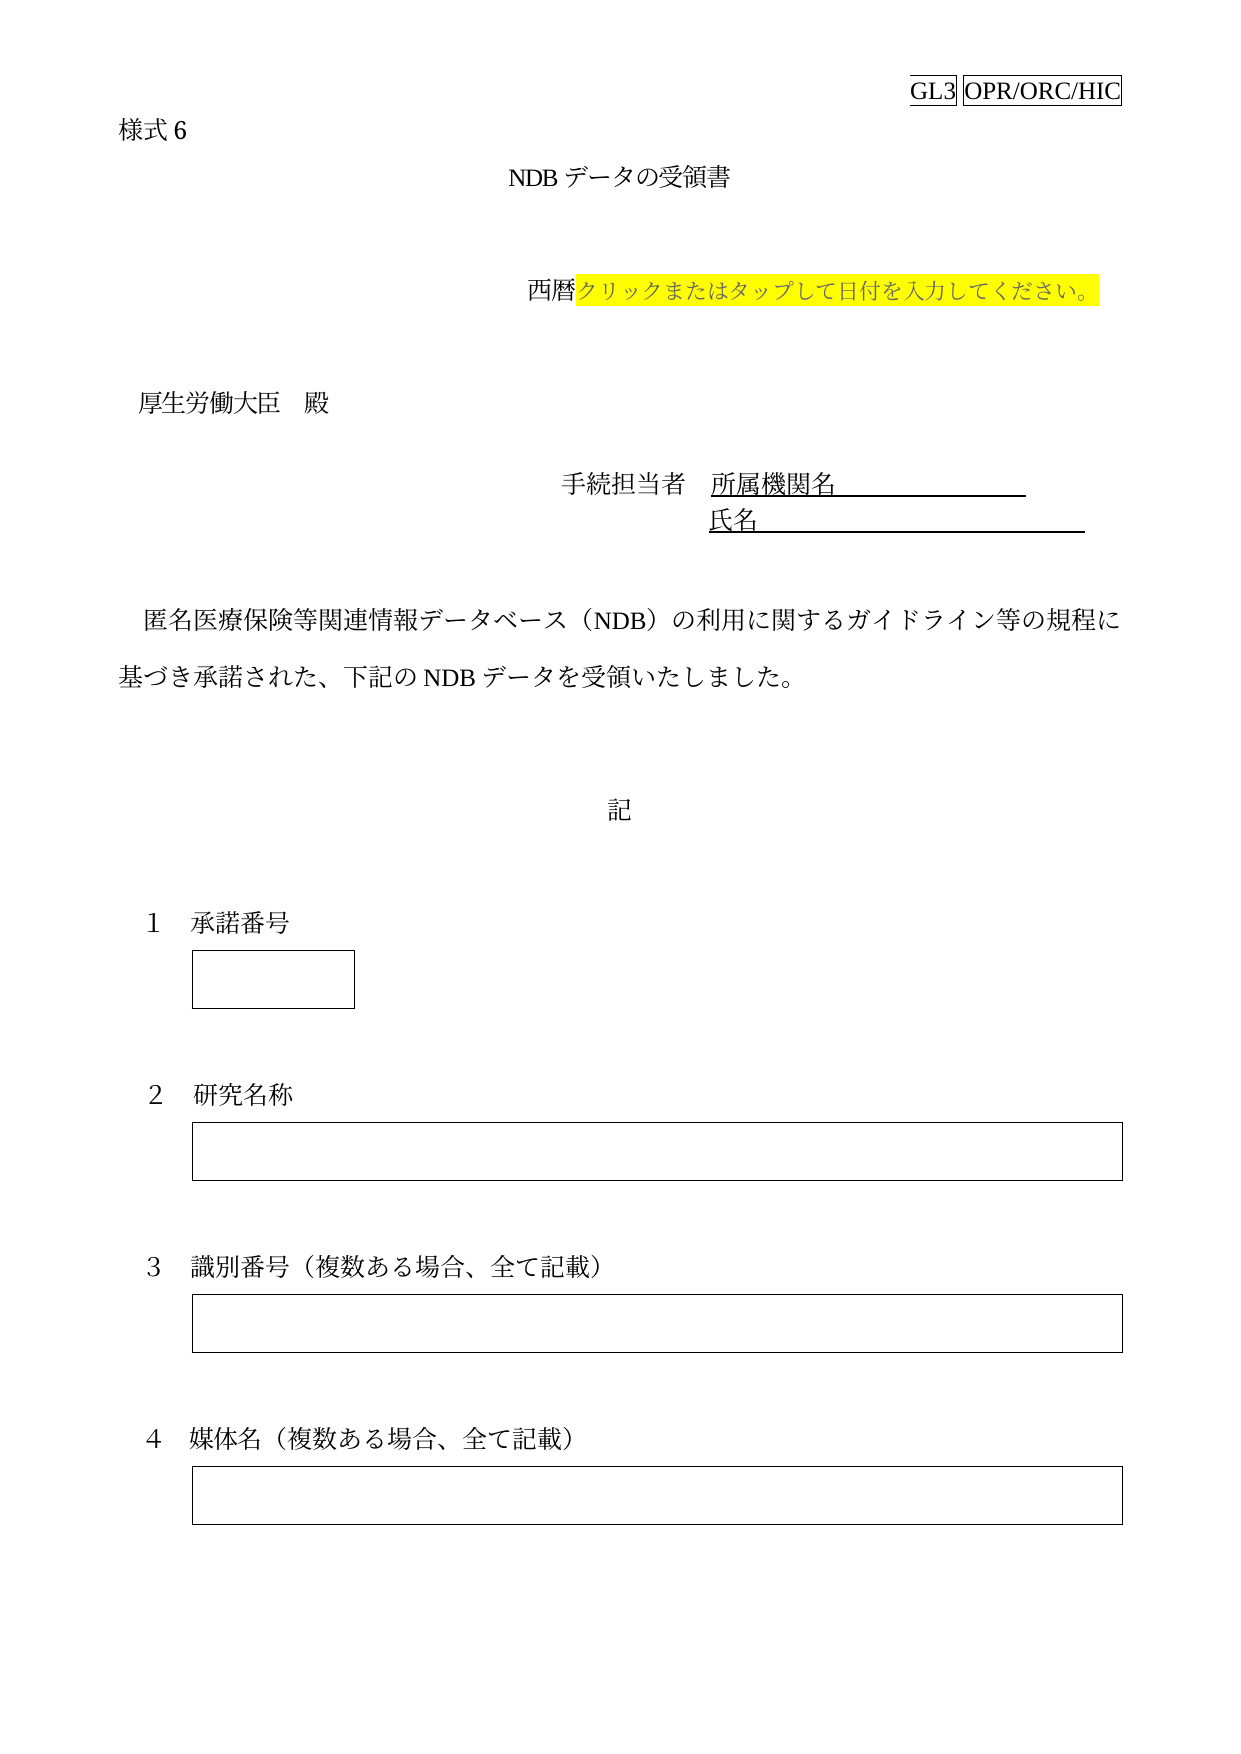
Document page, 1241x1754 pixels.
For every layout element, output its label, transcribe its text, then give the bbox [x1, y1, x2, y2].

text 手続担当者 所属機関名 [118, 464, 1122, 500]
text 様式6 [118, 109, 1122, 147]
text 匿名医療保険等関連情報データベース（NDB）の利用に関するガイドライン等の規程に基づき承諾された、下記のNDBデータを受領いたしました。 [118, 590, 1122, 703]
table_header [193, 951, 354, 1008]
text ３ 識別番号（複数ある場合、全て記載） [118, 1237, 1122, 1294]
text 厚生労働大臣 殿 [118, 374, 1122, 430]
text 西暦 [118, 260, 1099, 317]
table_header [193, 1295, 1122, 1352]
text 氏名 [118, 500, 1122, 536]
text 記 [118, 780, 1122, 837]
text NDBデータの受領書 [118, 147, 1122, 204]
text ２ 研究名称 [118, 1065, 1122, 1122]
table_header [193, 1123, 1122, 1180]
table_header [193, 1467, 1122, 1524]
text ４ 媒体名（複数ある場合、全て記載） [118, 1409, 1122, 1466]
text １ 承諾番号 [118, 893, 1122, 950]
